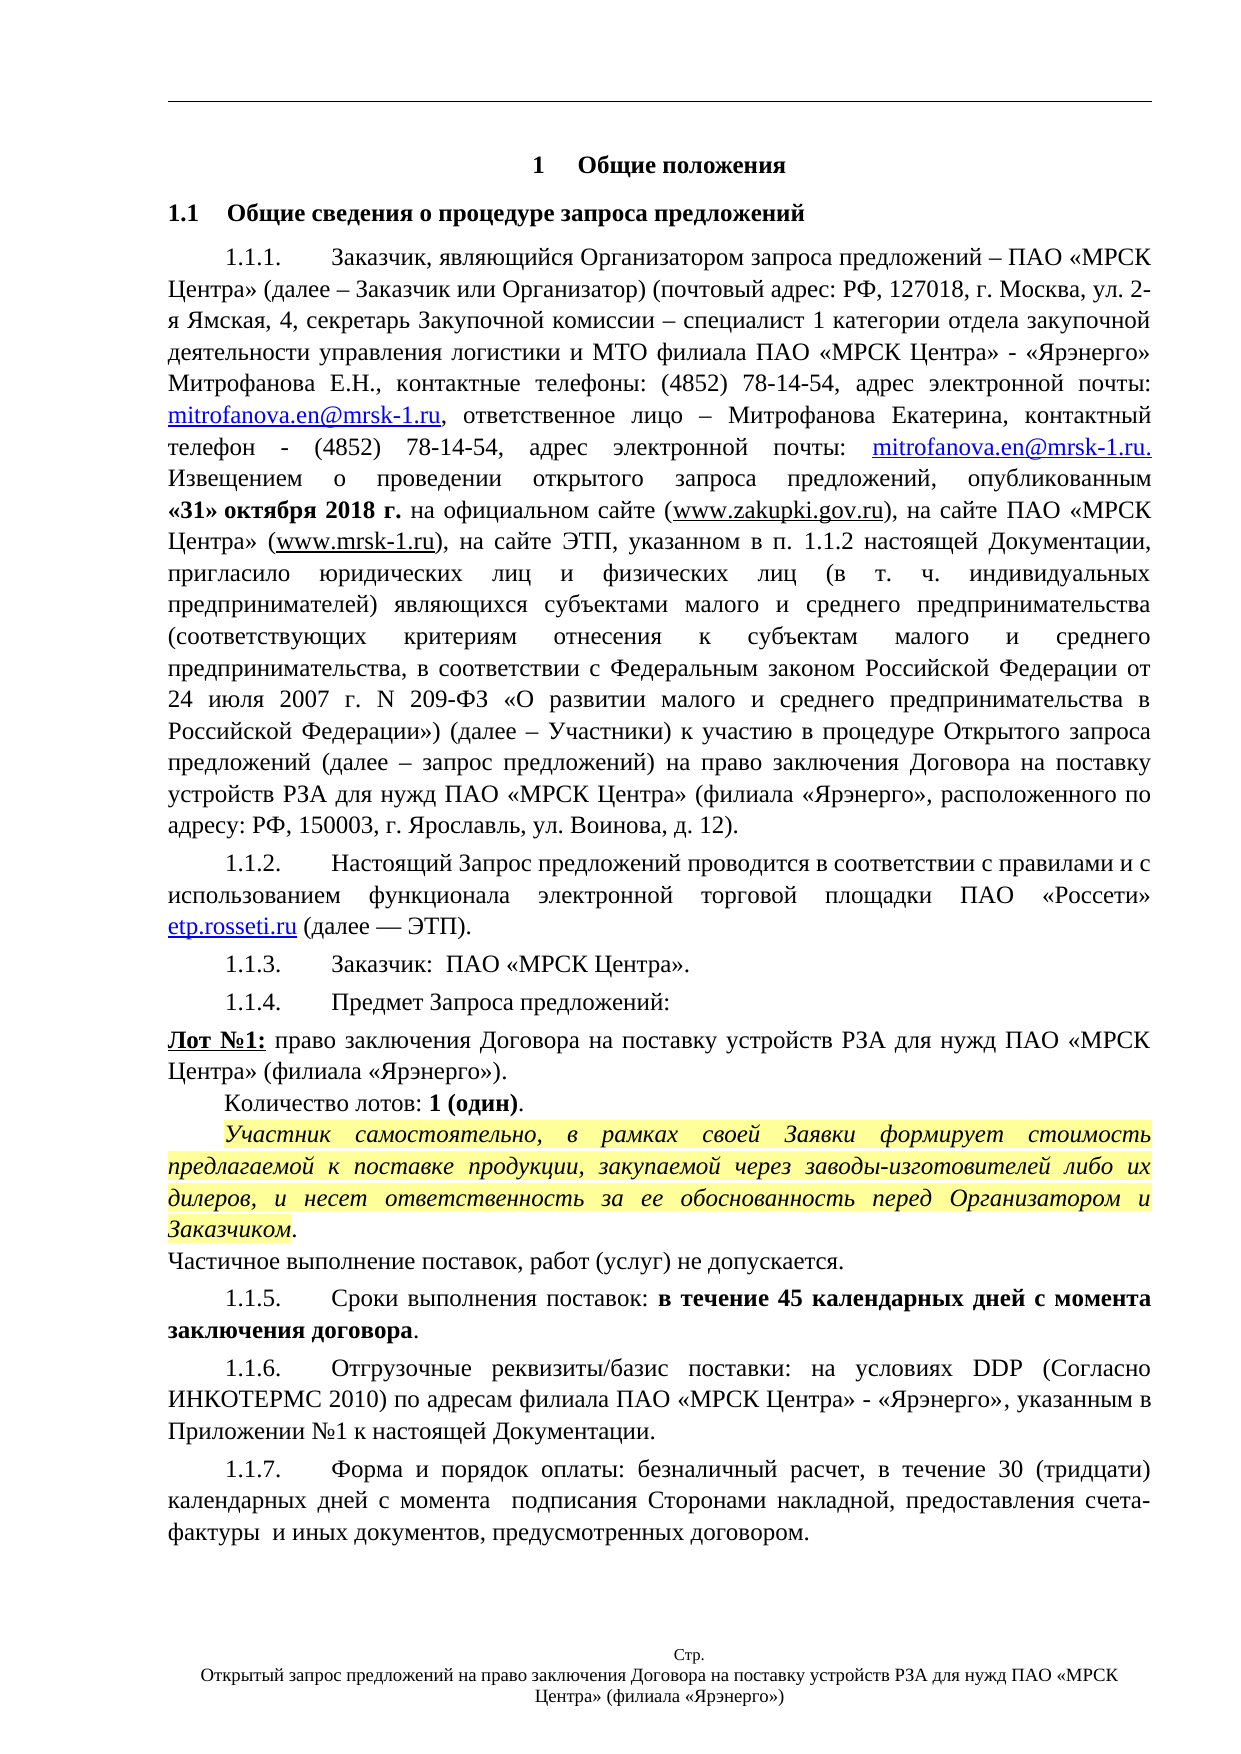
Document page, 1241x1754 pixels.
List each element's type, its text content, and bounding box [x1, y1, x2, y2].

list Заказчик, являющийся Организатором запроса предложений – ПАО «МРСК Центра» (далее – Заказчик или Организатор) (почтовый адрес: РФ, 127018, г. Москва, ул. 2-я Ямская, 4, секретарь Закупочной комиссии – специалист 1 категории отдела закупочной деятельности управления логистики и МТО филиала ПАО «МРСК Центра» - «Ярэнерго» Митрофанова Е.Н., контактные телефоны: (4852) 78-14-54, адрес электронной почты: mitrofanova.en@mrsk-1.ru, ответственное лицо – Митрофанова Екатерина, контактный телефон - (4852) 78-14-54, адрес электронной почты: mitrofanova.en@mrsk-1.ru. Извещением о проведении открытого запроса предложений, опубликованным «31» октября 2018 г. на официальном сайте (www.zakupki.gov.ru), на сайте ПАО «МРСК Центра» (www.mrsk-1.ru), на сайте ЭТП, указанном в п. 1.1.2 настоящей Документации, пригласило юридических лиц и физических лиц (в т. ч. индивидуальных предпринимателей) являющихся субъектами малого и среднего предпринимательства (соответствующих критериям отнесения к субъектам малого и среднего предпринимательства, в соответствии с Федеральным законом Российской Федерации от 24 июля 2007 г. N 209-ФЗ «О развитии малого и среднего предпринимательства в Российской Федерации») (далее – Участники) к участию в процедуре Открытого запроса предложений (далее – запрос предложений) на право заключения Договора на поставку устройств РЗА для нужд ПАО «МРСК Центра» (филиала «Ярэнерго», расположенного по адресу: РФ, 150003, г. Ярославль, ул. Воинова, д. 12). [168, 242, 1152, 839]
list Отгрузочные реквизиты/базис поставки: на условиях DDP (Согласно ИНКОТЕРМС 2010) по адресам филиала ПАО «МРСК Центра» - «Ярэнерго», указанным в Приложении №1 к настоящей Документации. [168, 1353, 1152, 1445]
list Настоящий Запрос предложений проводится в соответствии с правилами и с использованием функционала электронной торговой площадки ПАО «Россети» etp.rosseti.ru (далее — ЭТП). [168, 848, 1152, 940]
list Сроки выполнения поставок: в течение 45 календарных дней с момента заключения договора. [168, 1283, 1152, 1344]
list Предмет Запроса предложений: [168, 987, 1152, 1016]
subtitle Общие положения [166, 150, 1152, 179]
text Участник самостоятельно, в рамках своей Заявки формирует стоимость предлагаемой к поставке продукции, закупаемой через заводы-изготовителей либо их дилеров, и несет ответственность за ее обоснованность перед Организатором и Заказчиком. [168, 1211, 1152, 1243]
text Количество лотов: 1 (один). [168, 1088, 1152, 1117]
text Участник самостоятельно, в рамках своей Заявки формирует стоимость предлагаемой к поставке продукции, закупаемой через заводы-изготовителей либо их дилеров, и несет ответственность за ее обоснованность перед Организатором и Заказчиком. [168, 1119, 1152, 1151]
text Лот №1: право заключения Договора на поставку устройств РЗА для нужд ПАО «МРСК Центра» (филиала «Ярэнерго»). [168, 1025, 1152, 1085]
list Заказчик: ПАО «МРСК Центра». [168, 949, 1152, 978]
subtitle Общие сведения о процедуре запроса предложений [168, 198, 1152, 227]
list Форма и порядок оплаты: безналичный расчет, в течение 30 (тридцати) календарных дней с момента подписания Сторонами накладной, предоставления счета-фактуры и иных документов, предусмотренных договором. [168, 1454, 1152, 1546]
list Частичное выполнение поставок, работ (услуг) не допускается. [168, 1246, 1152, 1274]
